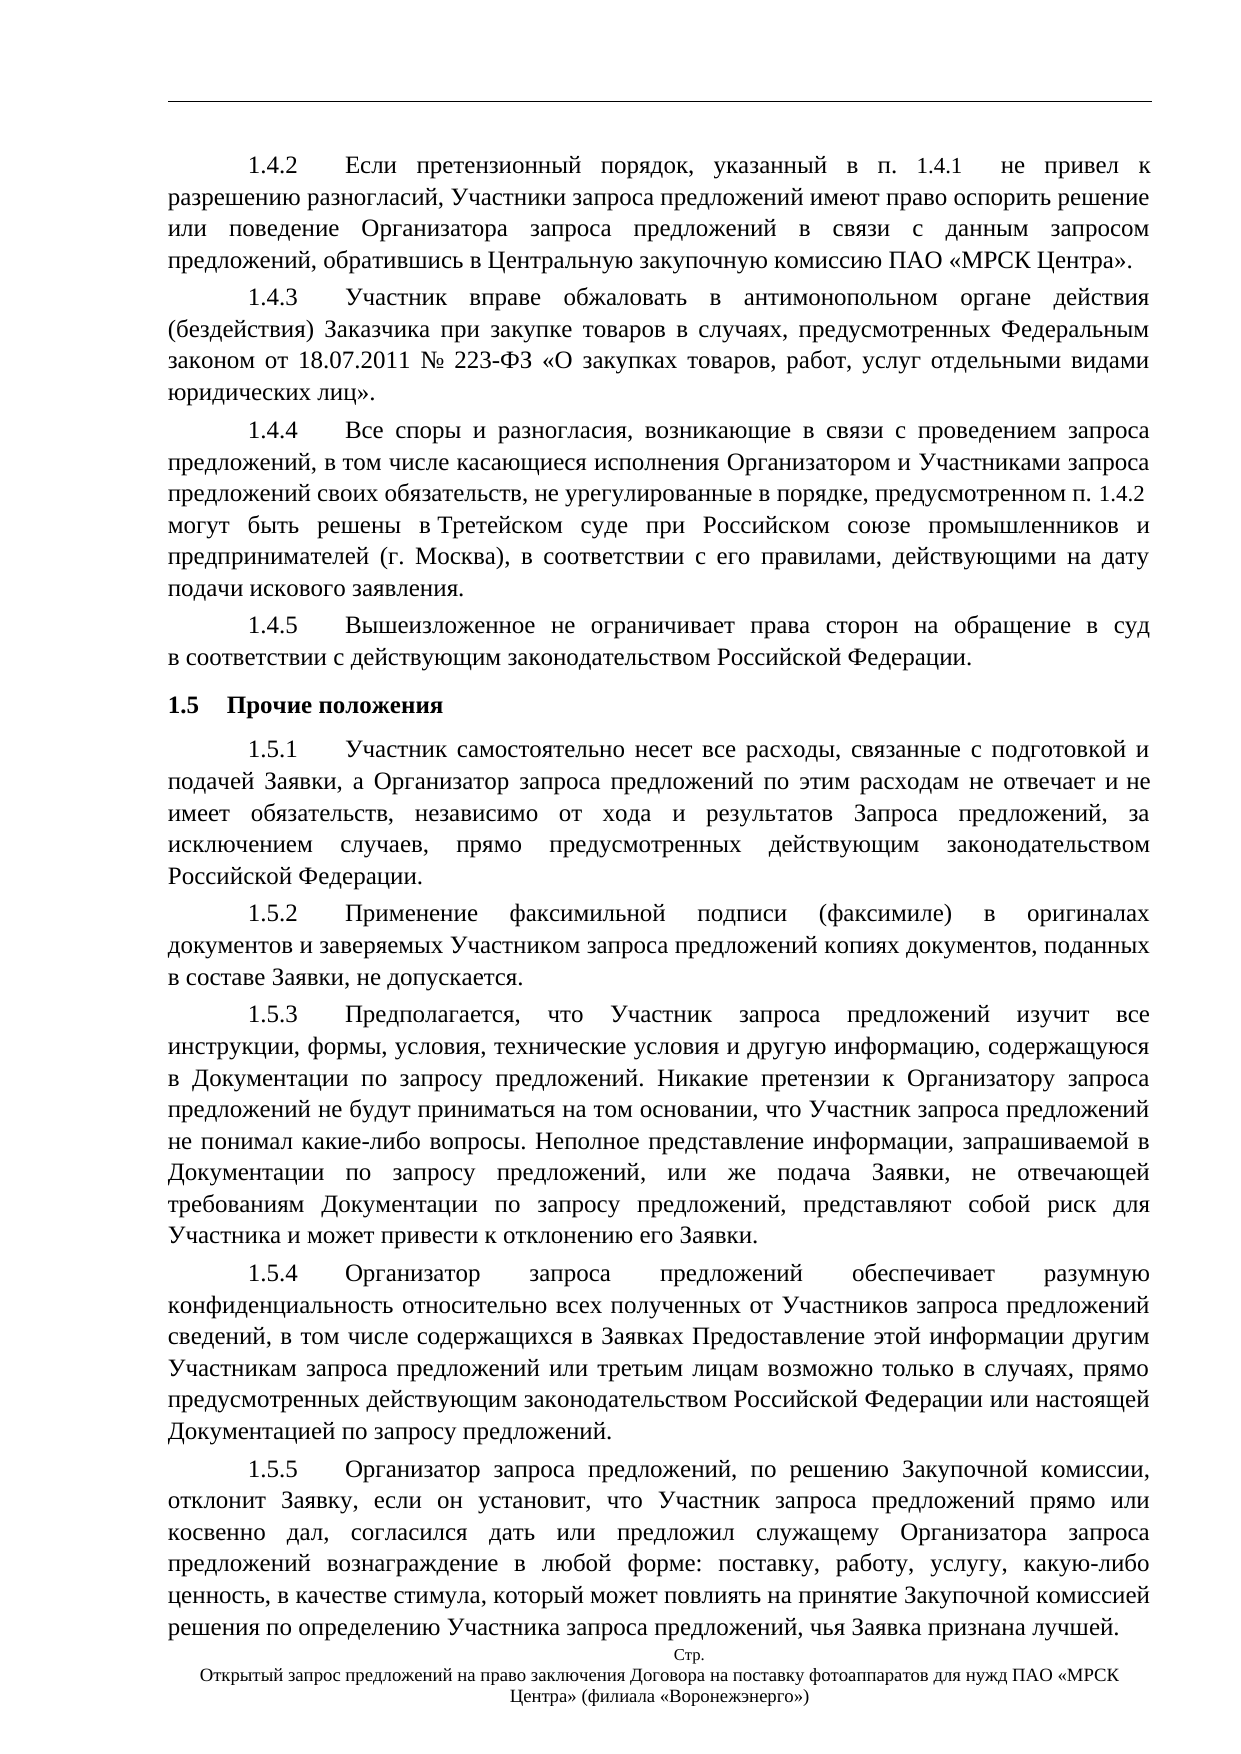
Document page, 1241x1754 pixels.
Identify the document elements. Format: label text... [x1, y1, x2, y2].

list Если претензионный порядок, указанный в п. 1.4.1 не привел к разрешению разногласий, Участники запроса предложений имеют право оспорить решение или поведение Организатора запроса предложений в связи с данным запросом предложений, обратившись в Центральную закупочную комиссию ПАО «МРСК Центра». [168, 150, 1150, 273]
list Организатор запроса предложений обеспечивает разумную конфиденциальность относительно всех полученных от Участников запроса предложений сведений, в том числе содержащихся в Заявках Предоставление этой информации другим Участникам запроса предложений или третьим лицам возможно только в случаях, прямо предусмотренных действующим законодательством Российской Федерации или настоящей Документацией по запросу предложений. [168, 1258, 1150, 1445]
list Участник самостоятельно несет все расходы, связанные с подготовкой и подачей Заявки, а Организатор запроса предложений по этим расходам не отвечает и не имеет обязательств, независимо от хода и результатов Запроса предложений, за исключением случаев, прямо предусмотренных действующим законодательством Российской Федерации. [168, 734, 1150, 889]
list Организатор запроса предложений, по решению Закупочной комиссии, отклонит Заявку, если он установит, что Участник запроса предложений прямо или косвенно дал, согласился дать или предложил служащему Организатора запроса предложений вознаграждение в любой форме: поставку, работу, услугу, какую-либо ценность, в качестве стимула, который может повлиять на принятие Закупочной комиссией решения по определению Участника запроса предложений, чья Заявка признана лучшей. [168, 1454, 1150, 1640]
list Все споры и разногласия, возникающие в связи с проведением запроса предложений, в том числе касающиеся исполнения Организатором и Участниками запроса предложений своих обязательств, не урегулированные в порядке, предусмотренном п. 1.4.2 могут быть решены в Третейском суде при Российском союзе промышленников и предпринимателей (г. Москва), в соответствии с его правилами, действующими на дату подачи искового заявления. [168, 415, 1150, 602]
list Участник вправе обжаловать в антимонопольном органе действия (бездействия) Заказчика при закупке товаров в случаях, предусмотренных Федеральным законом от 18.07.2011 № 223-ФЗ «О закупках товаров, работ, услуг отдельными видами юридических лиц». [168, 282, 1150, 406]
list Вышеизложенное не ограничивает права сторон на обращение в суд в соответствии с действующим законодательством Российской Федерации. [168, 611, 1150, 671]
list Предполагается, что Участник запроса предложений изучит все инструкции, формы, условия, технические условия и другую информацию, содержащуюся в Документации по запросу предложений. Никакие претензии к Организатору запроса предложений не будут приниматься на том основании, что Участник запроса предложений не понимал какие-либо вопросы. Неполное представление информации, запрашиваемой в Документации по запросу предложений, или же подача Заявки, не отвечающей требованиям Документации по запросу предложений, представляют собой риск для Участника и может привести к отклонению его Заявки. [168, 999, 1150, 1249]
subtitle Прочие положения [168, 690, 1152, 719]
list Применение факсимильной подписи (факсимиле) в оригиналах документов и заверяемых Участником запроса предложений копиях документов, поданных в составе Заявки, не допускается. [168, 898, 1150, 990]
